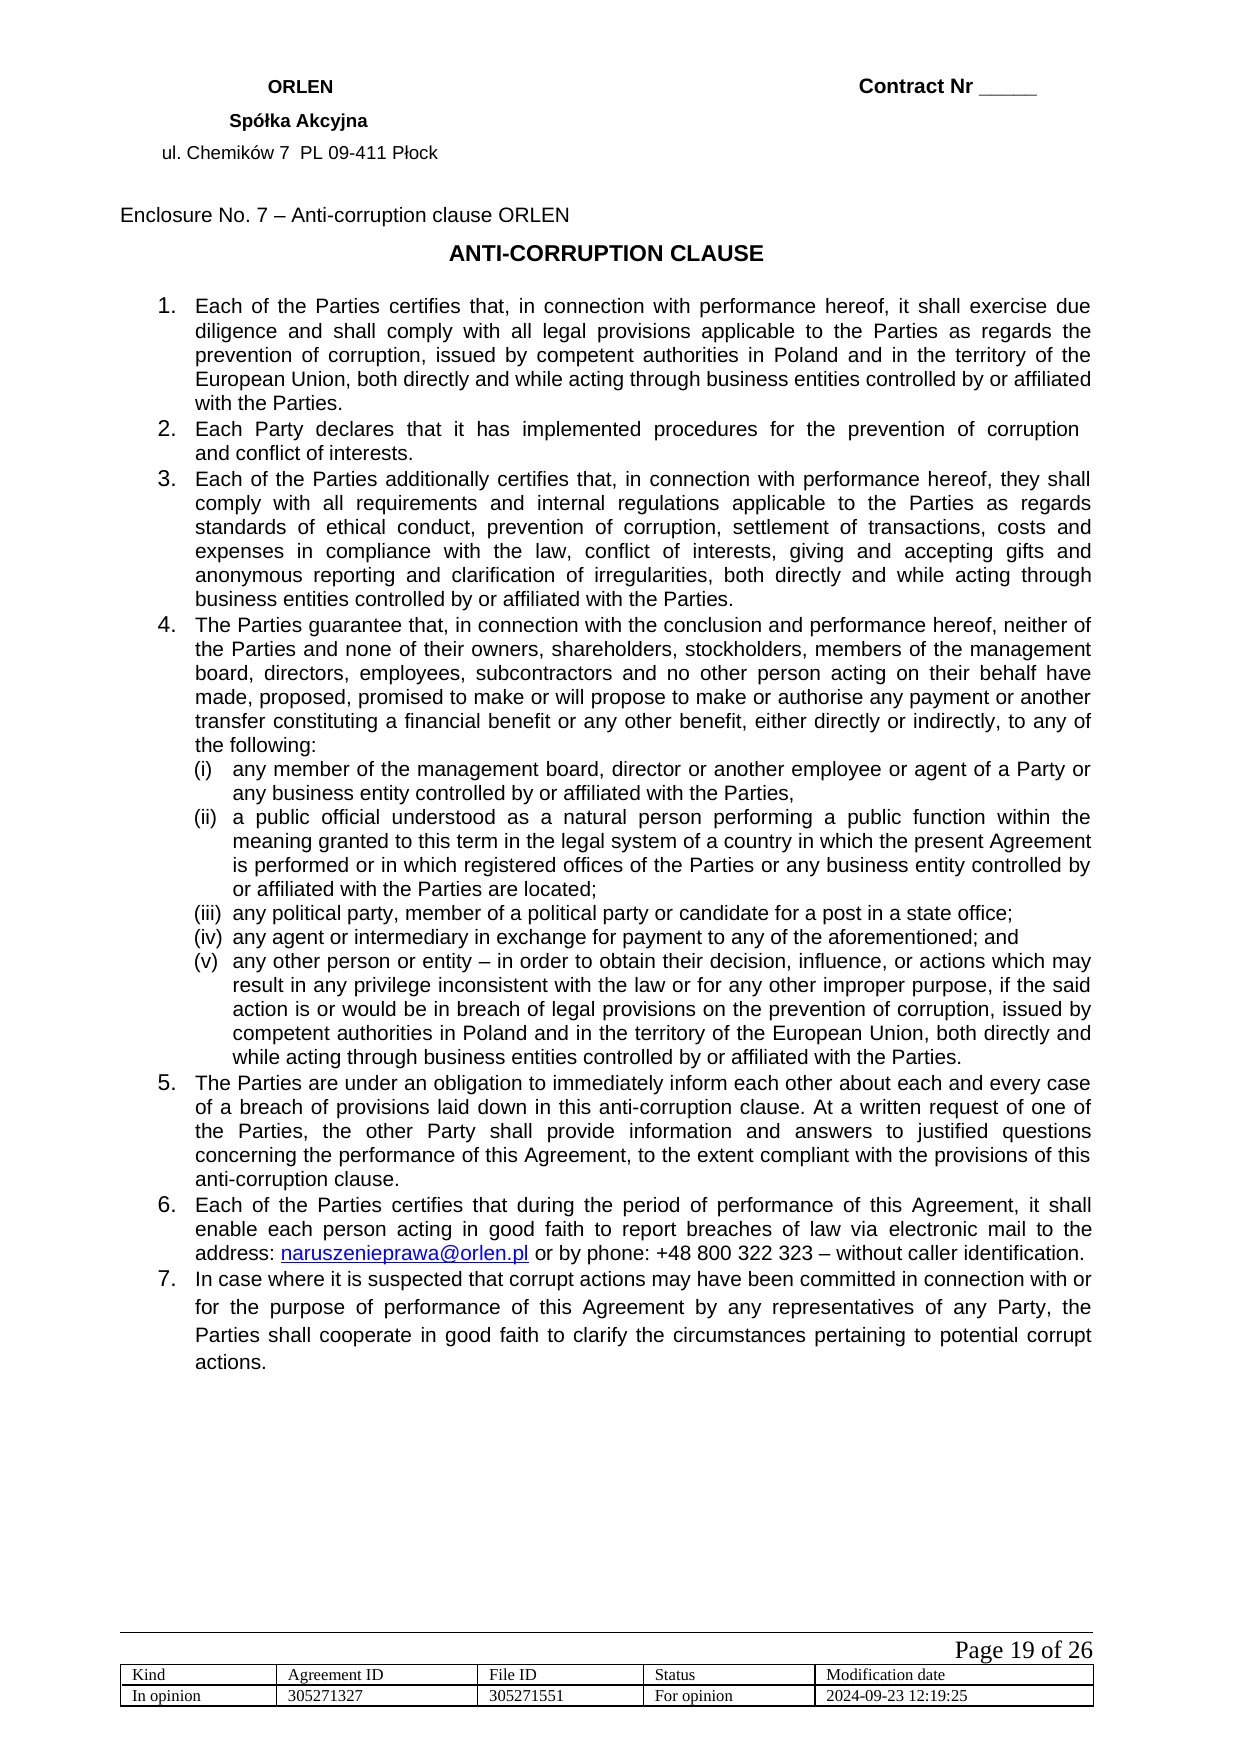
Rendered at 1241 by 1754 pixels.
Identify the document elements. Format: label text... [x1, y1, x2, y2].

list any member of the management board, director or another employee or agent of a Party or any business entity controlled by or affiliated with the Parties, [194, 757, 1093, 805]
list any other person or entity – in order to obtain their decision, influence, or actions which may result in any privilege inconsistent with the law or for any other improper purpose, if the said action is or would be in breach of legal provisions on the prevention of corruption, issued by competent authorities in Poland and in the territory of the European Union, both directly and while acting through business entities controlled by or affiliated with the Parties. [194, 949, 1093, 1068]
text Enclosure No. 7 – Anti-corruption clause ORLEN [120, 203, 1093, 227]
list The Parties are under an obligation to immediately inform each other about each and every case of a breach of provisions laid down in this anti-corruption clause. At a written request of one of the Parties, the other Party shall provide information and answers to justified questions concerning the performance of this Agreement, to the extent compliant with the provisions of this anti-corruption clause. [157, 1068, 1093, 1191]
list Each of the Parties additionally certifies that, in connection with performance hereof, they shall comply with all requirements and internal regulations applicable to the Parties as regards standards of ethical conduct, prevention of corruption, settlement of transactions, costs and expenses in compliance with the law, conflict of interests, giving and accepting gifts and anonymous reporting and clarification of irregularities, both directly and while acting through business entities controlled by or affiliated with the Parties. [157, 465, 1093, 611]
text ANTI-CORRUPTION CLAUSE [120, 239, 1093, 266]
list any political party, member of a political party or candidate for a post in a state office; [194, 901, 1093, 925]
list Each Party declares that it has implemented procedures for the prevention of corruption and conflict of interests. [157, 414, 1093, 465]
list Each of the Parties certifies that, in connection with performance hereof, it shall exercise due diligence and shall comply with all legal provisions applicable to the Parties as regards the prevention of corruption, issued by competent authorities in Poland and in the territory of the European Union, both directly and while acting through business entities controlled by or affiliated with the Parties. [157, 292, 1093, 414]
list The Parties guarantee that, in connection with the conclusion and performance hereof, neither of the Parties and none of their owners, shareholders, stockholders, members of the management board, directors, employees, subcontractors and no other person acting on their behalf have made, proposed, promised to make or will propose to make or authorise any payment or another transfer constituting a financial benefit or any other benefit, either directly or indirectly, to any of the following: [157, 611, 1093, 757]
list In case where it is suspected that corrupt actions may have been committed in connection with or for the purpose of performance of this Agreement by any representatives of any Party, the Parties shall cooperate in good faith to clarify the circumstances pertaining to potential corrupt actions. [157, 1265, 1093, 1374]
list any agent or intermediary in exchange for payment to any of the aforementioned; and [194, 925, 1093, 949]
list a public official understood as a natural person performing a public function within the meaning granted to this term in the legal system of a country in which the present Agreement is performed or in which registered offices of the Parties or any business entity controlled by or affiliated with the Parties are located; [194, 805, 1093, 901]
list Each of the Parties certifies that during the period of performance of this Agreement, it shall enable each person acting in good faith to report breaches of law via electronic mail to the address: naruszenieprawa@orlen.pl or by phone: +48 800 322 323 – without caller identification. [157, 1191, 1093, 1265]
